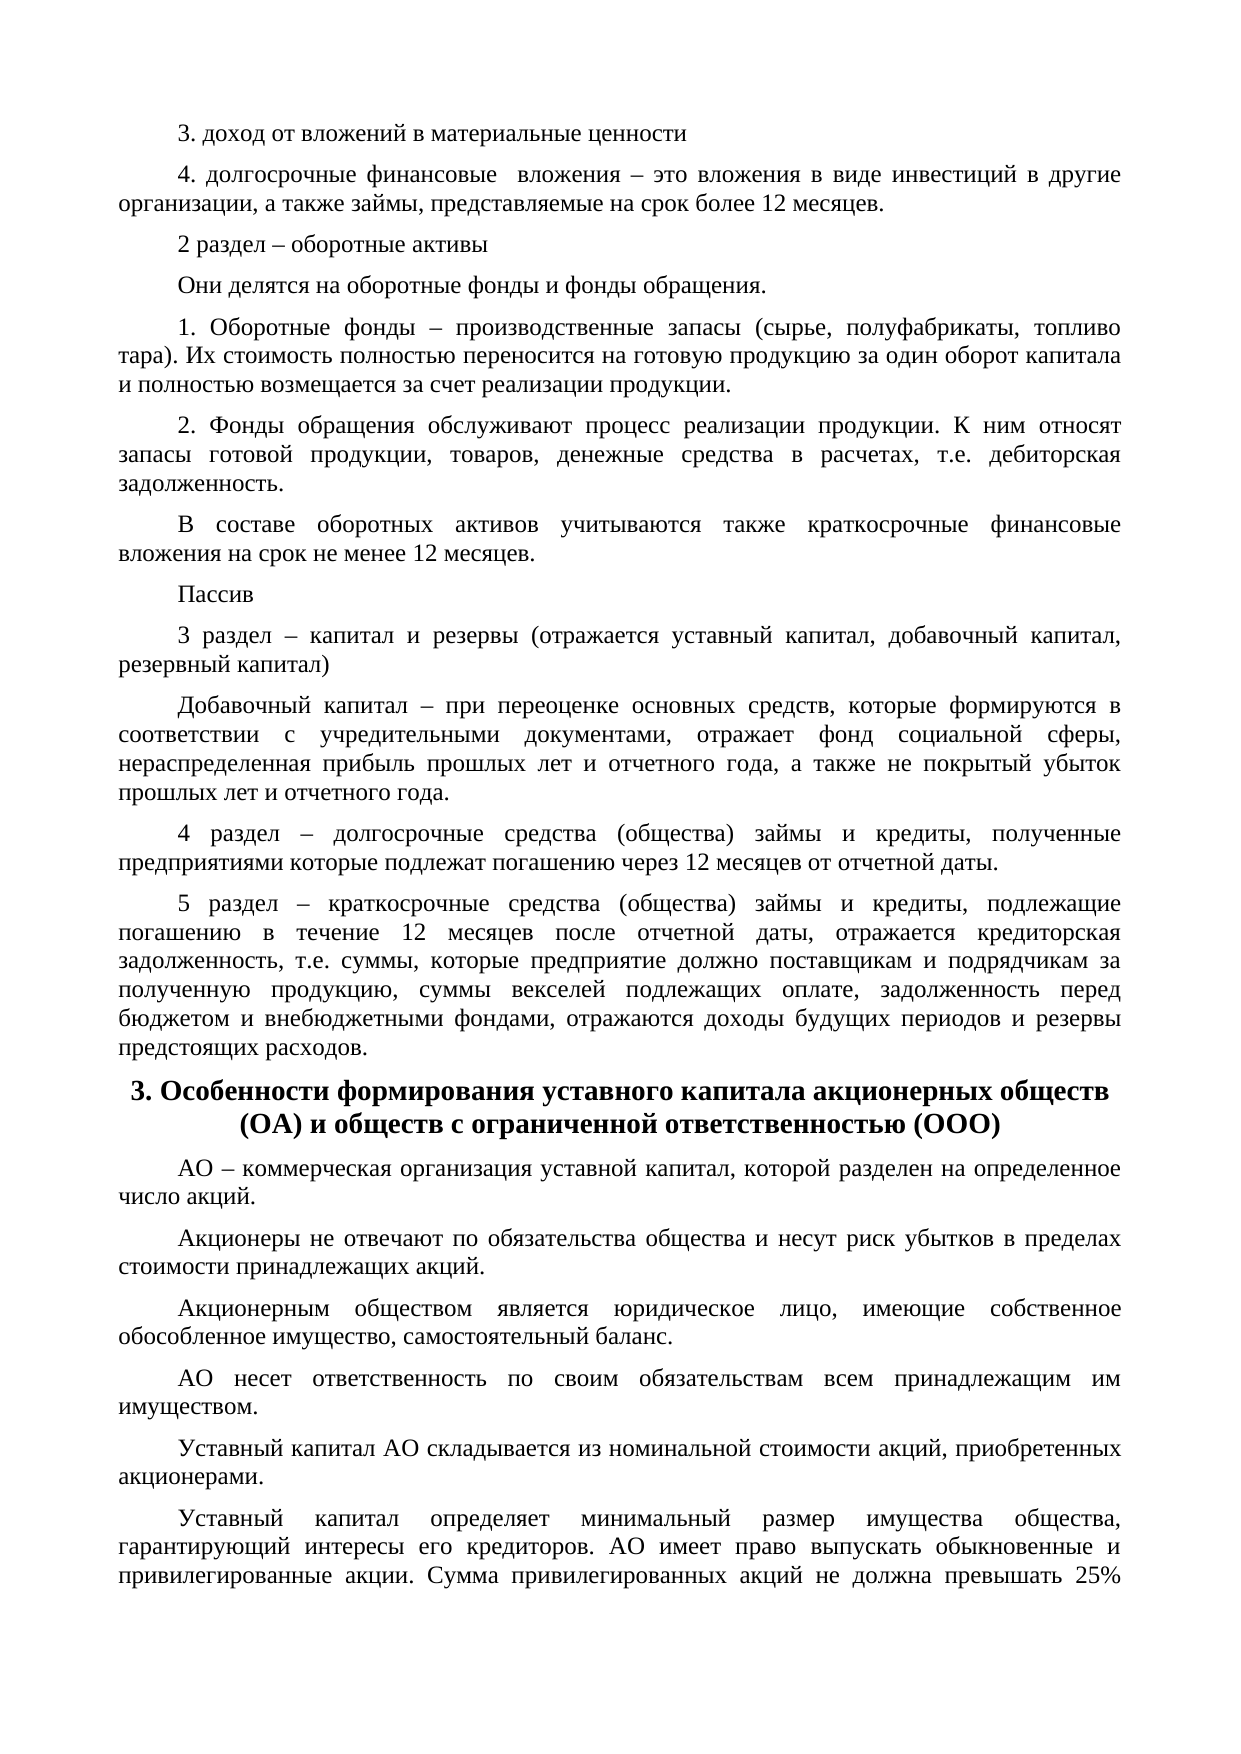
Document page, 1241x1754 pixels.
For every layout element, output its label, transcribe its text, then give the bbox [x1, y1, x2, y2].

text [118, 1503, 1122, 1589]
text Акционеры не отвечают по обязательства общества и несут риск убытков в пределах стоимости принадлежащих акций. [118, 1223, 1122, 1280]
text 3. доход от вложений в материальные ценности [118, 118, 1122, 147]
text Уставный капитал АО складывается из номинальной стоимости акций, приобретенных акционерами. [118, 1433, 1122, 1490]
text АО несет ответственность по своим обязательствам всем принадлежащим им имуществом. [118, 1363, 1122, 1420]
text 3. Особенности формирования уставного капитала акционерных обществ (ОА) и обществ с ограниченной ответственностью (ООО) [118, 1073, 1122, 1140]
text Пассив [118, 579, 1122, 608]
text 2 раздел – оборотные активы [118, 229, 1122, 258]
text АО – коммерческая организация уставной капитал, которой разделен на определенное число акций. [118, 1153, 1122, 1210]
text Акционерным обществом является юридическое лицо, имеющие собственное обособленное имущество, самостоятельный баланс. [118, 1293, 1122, 1350]
text 1. Оборотные фонды – производственные запасы (сырье, полуфабрикаты, топливо тара). Их стоимость полностью переносится на готовую продукцию за один оборот капитала и полностью возмещается за счет реализации продукции. [118, 312, 1122, 398]
text 5 раздел – краткосрочные средства (общества) займы и кредиты, подлежащие погашению в течение 12 месяцев после отчетной даты, отражается кредиторская задолженность, т.е. суммы, которые предприятие должно поставщикам и подрядчикам за полученную продукцию, суммы векселей подлежащих оплате, задолженность перед бюджетом и внебюджетными фондами, отражаются доходы будущих периодов и резервы предстоящих расходов. [118, 888, 1122, 1061]
text 2. Фонды обращения обслуживают процесс реализации продукции. К ним относят запасы готовой продукции, товаров, денежные средства в расчетах, т.е. дебиторская задолженность. [118, 411, 1122, 497]
text 4. долгосрочные финансовые вложения – это вложения в виде инвестиций в другие организации, а также займы, представляемые на срок более 12 месяцев. [118, 159, 1122, 217]
text Они делятся на оборотные фонды и фонды обращения. [118, 271, 1122, 299]
text Добавочный капитал – при переоценке основных средств, которые формируются в соответствии с учредительными документами, отражает фонд социальной сферы, нераспределенная прибыль прошлых лет и отчетного года, а также не покрытый убыток прошлых лет и отчетного года. [118, 691, 1122, 806]
text 4 раздел – долгосрочные средства (общества) займы и кредиты, полученные предприятиями которые подлежат погашению через 12 месяцев от отчетной даты. [118, 818, 1122, 876]
text 3 раздел – капитал и резервы (отражается уставный капитал, добавочный капитал, резервный капитал) [118, 621, 1122, 678]
text В составе оборотных активов учитываются также краткосрочные финансовые вложения на срок не менее 12 месяцев. [118, 509, 1122, 567]
